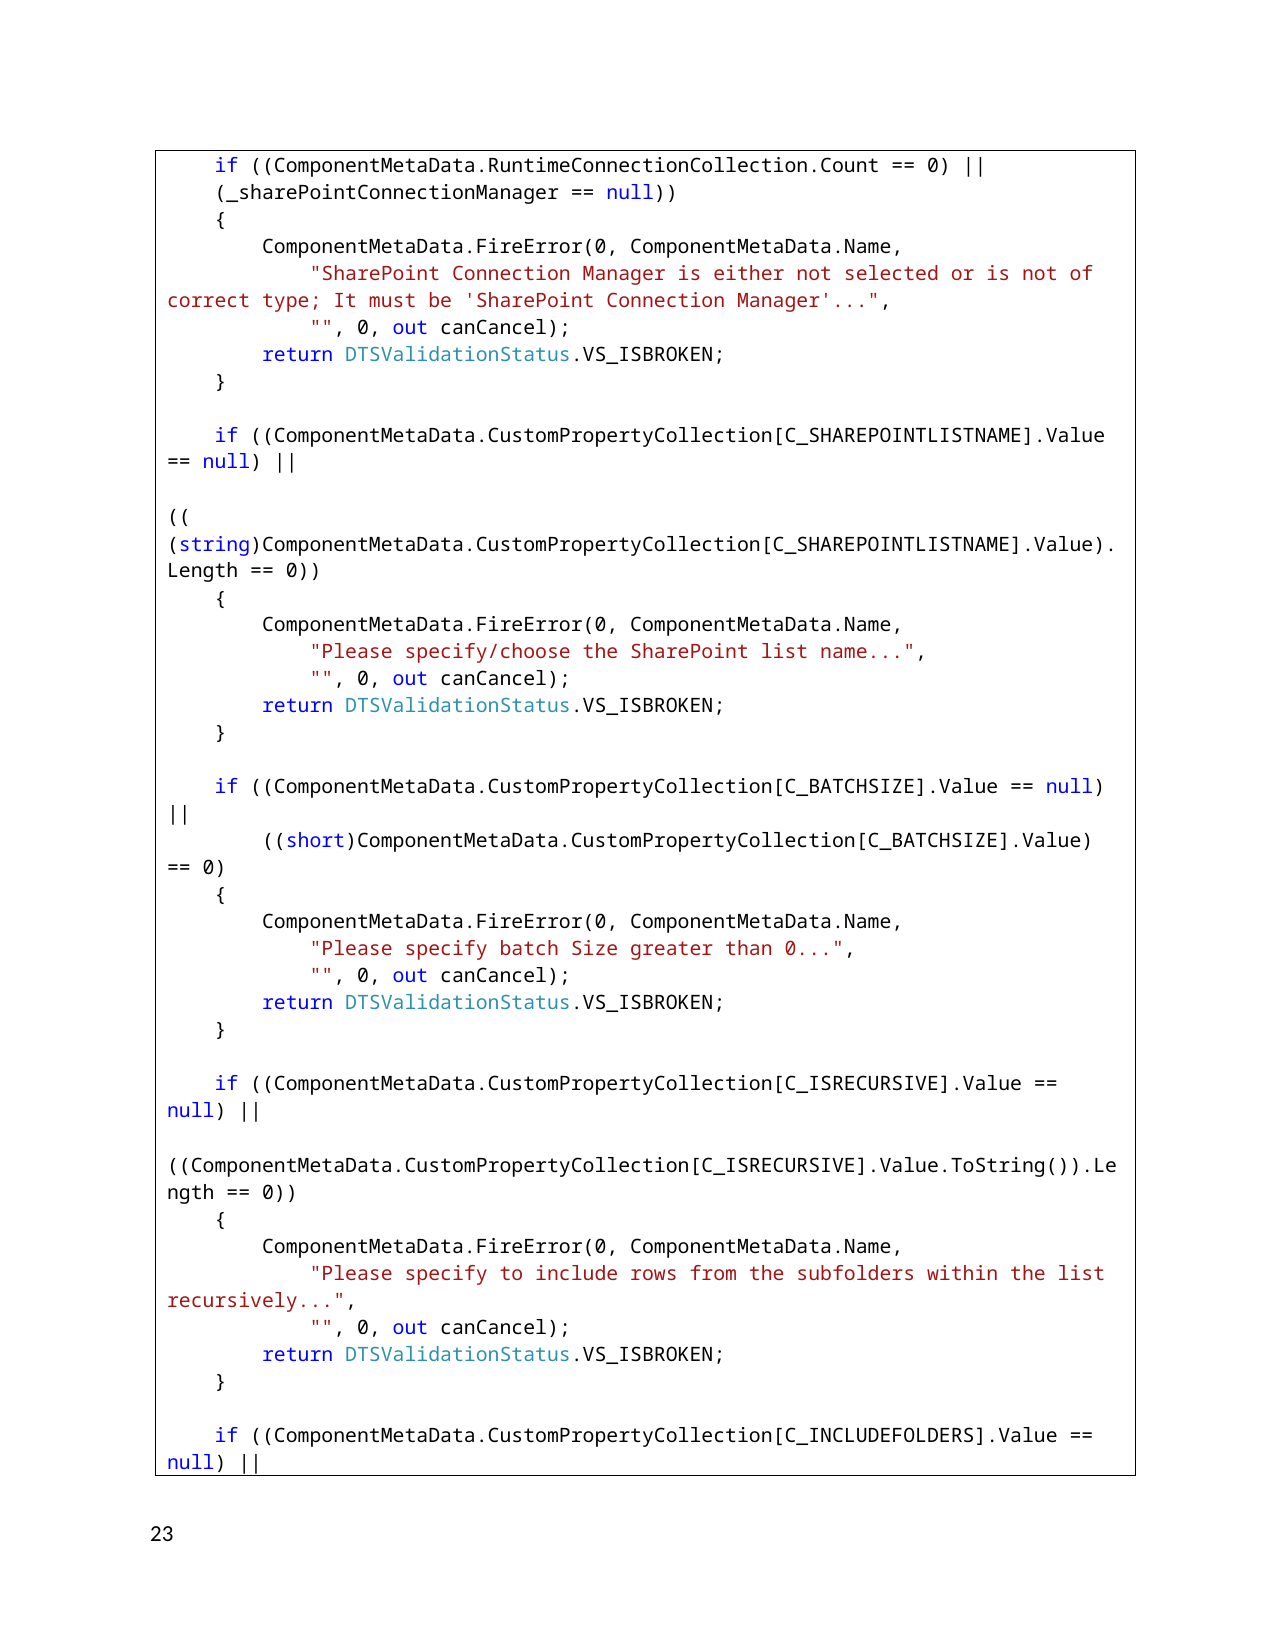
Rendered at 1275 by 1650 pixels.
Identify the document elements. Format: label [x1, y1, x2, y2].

table_header [156, 151, 1135, 1475]
